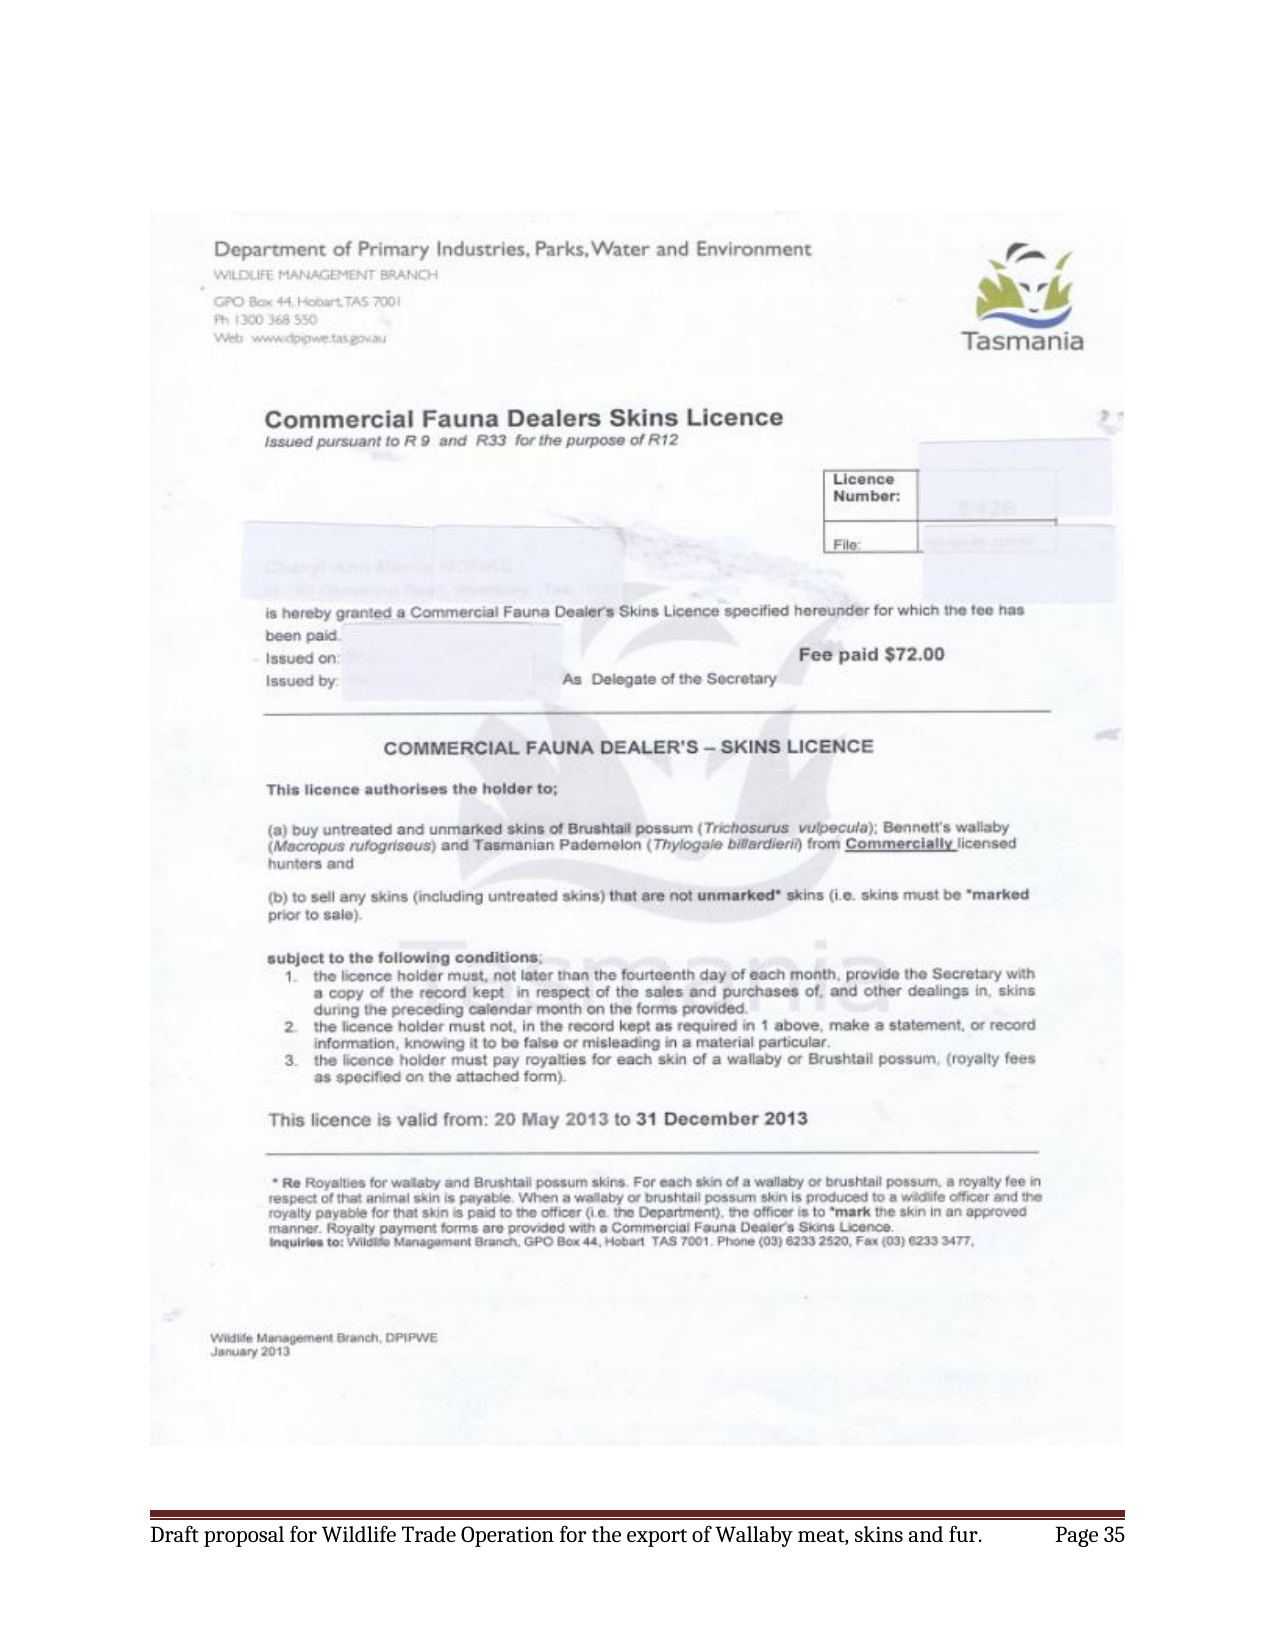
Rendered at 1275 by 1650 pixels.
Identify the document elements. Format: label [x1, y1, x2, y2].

picture [150, 211, 1124, 1446]
